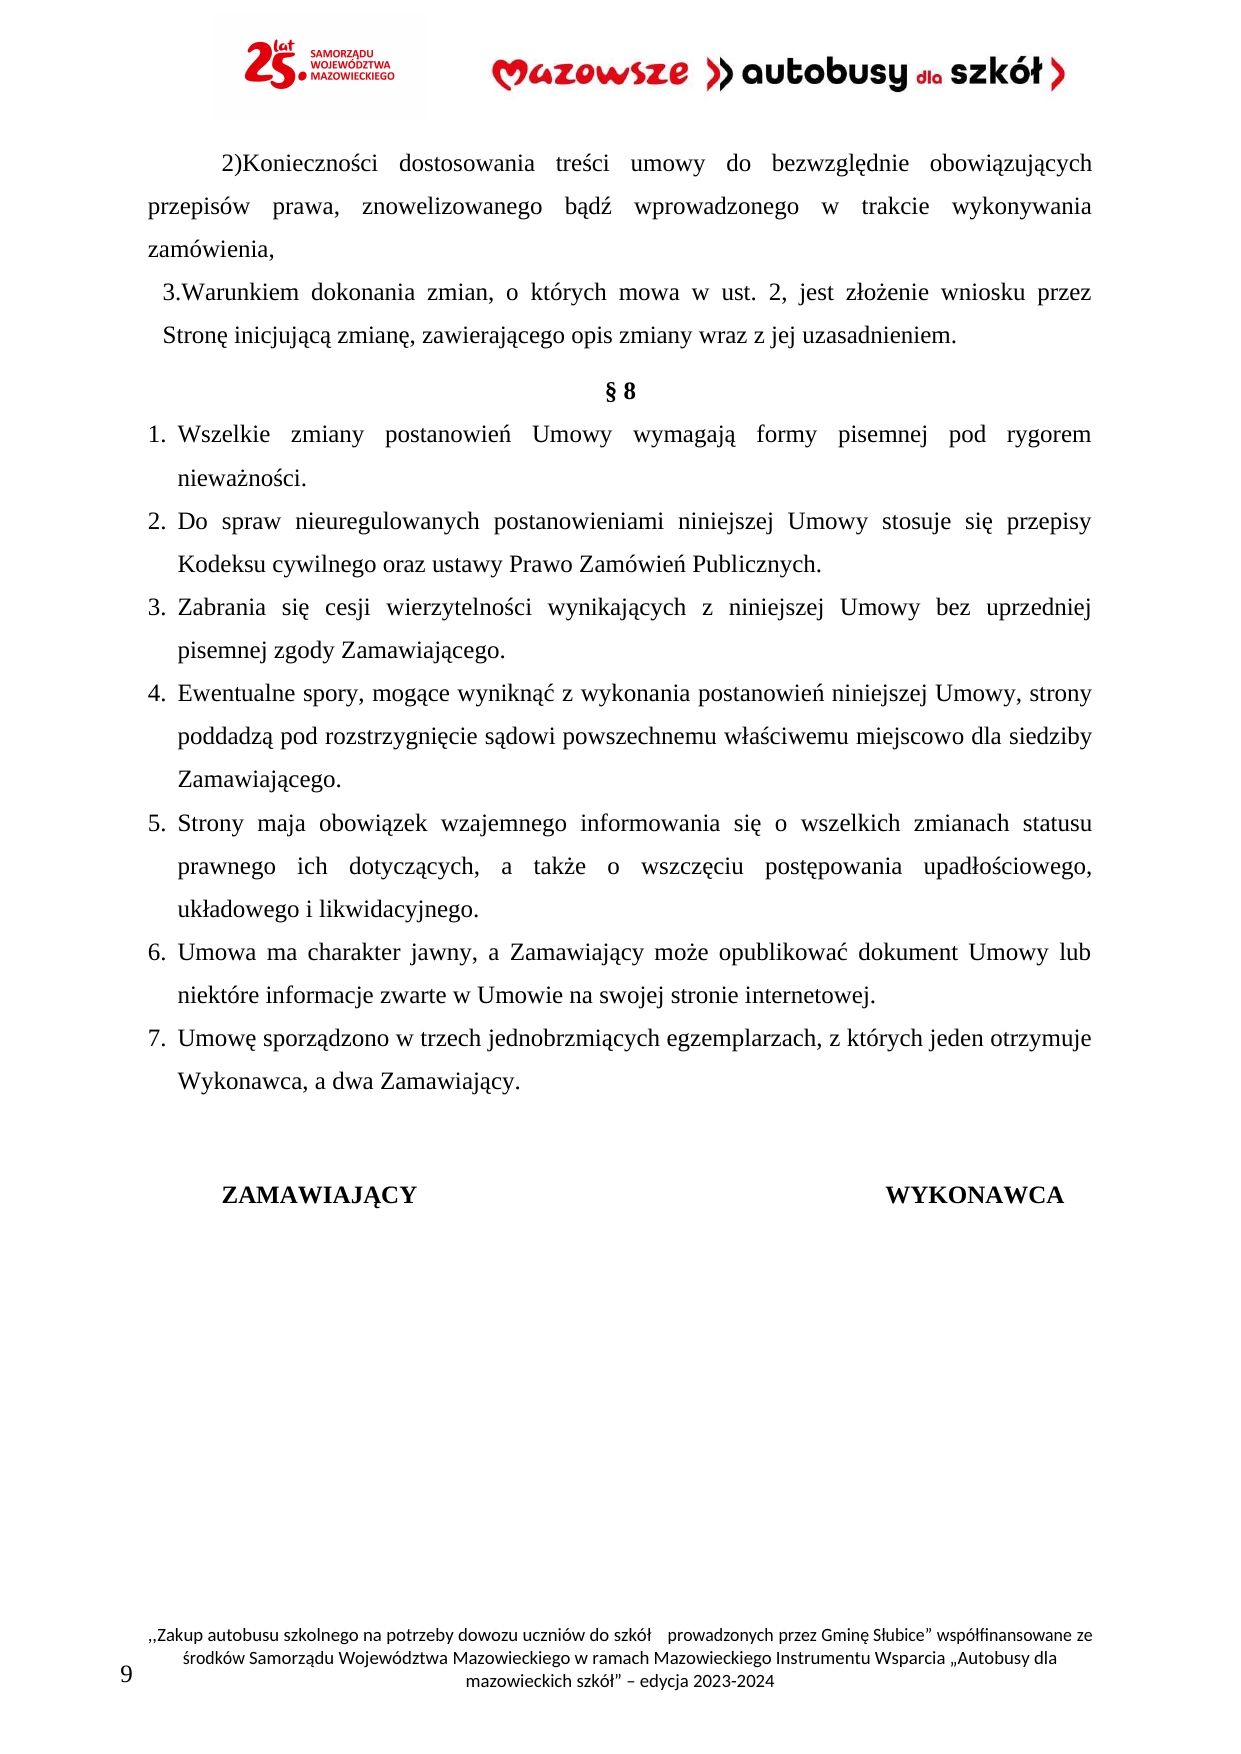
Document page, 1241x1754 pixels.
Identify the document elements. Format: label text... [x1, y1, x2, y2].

list 3.Warunkiem dokonania zmian, o których mowa w ust. 2, jest złożenie wniosku przez Stronę inicjującą zmianę, zawierającego opis zmiany wraz z jej uzasadnieniem. [162, 277, 1093, 349]
list Zabrania się cesji wierzytelności wynikających z niniejszej Umowy bez uprzedniej pisemnej zgody Zamawiającego. [148, 592, 1093, 664]
list Ewentualne spory, mogące wyniknąć z wykonania postanowień niniejszej Umowy, strony poddadzą pod rozstrzygnięcie sądowi powszechnemu właściwemu miejscowo dla siedziby Zamawiającego. [148, 678, 1093, 793]
picture [463, 27, 1093, 121]
picture [214, 12, 427, 119]
text ZAMAWIAJĄCY WYKONAWCA [148, 1180, 1093, 1209]
list Strony maja obowiązek wzajemnego informowania się o wszelkich zmianach statusu prawnego ich dotyczących, a także o wszczęciu postępowania upadłościowego, układowego i likwidacyjnego. [148, 808, 1093, 923]
list Do spraw nieuregulowanych postanowieniami niniejszej Umowy stosuje się przepisy Kodeksu cywilnego oraz ustawy Prawo Zamówień Publicznych. [148, 506, 1093, 578]
text § 8 [148, 376, 1093, 405]
text 2)Konieczności dostosowania treści umowy do bezwzględnie obowiązujących przepisów prawa, znowelizowanego bądź wprowadzonego w trakcie wykonywania zamówienia, [148, 148, 1093, 263]
list Wszelkie zmiany postanowień Umowy wymagają formy pisemnej pod rygorem nieważności. [148, 419, 1093, 491]
list Umowa ma charakter jawny, a Zamawiający może opublikować dokument Umowy lub niektóre informacje zwarte w Umowie na swojej stronie internetowej. [148, 937, 1093, 1009]
list Umowę sporządzono w trzech jednobrzmiących egzemplarzach, z których jeden otrzymuje Wykonawca, a dwa Zamawiający. [148, 1023, 1093, 1095]
